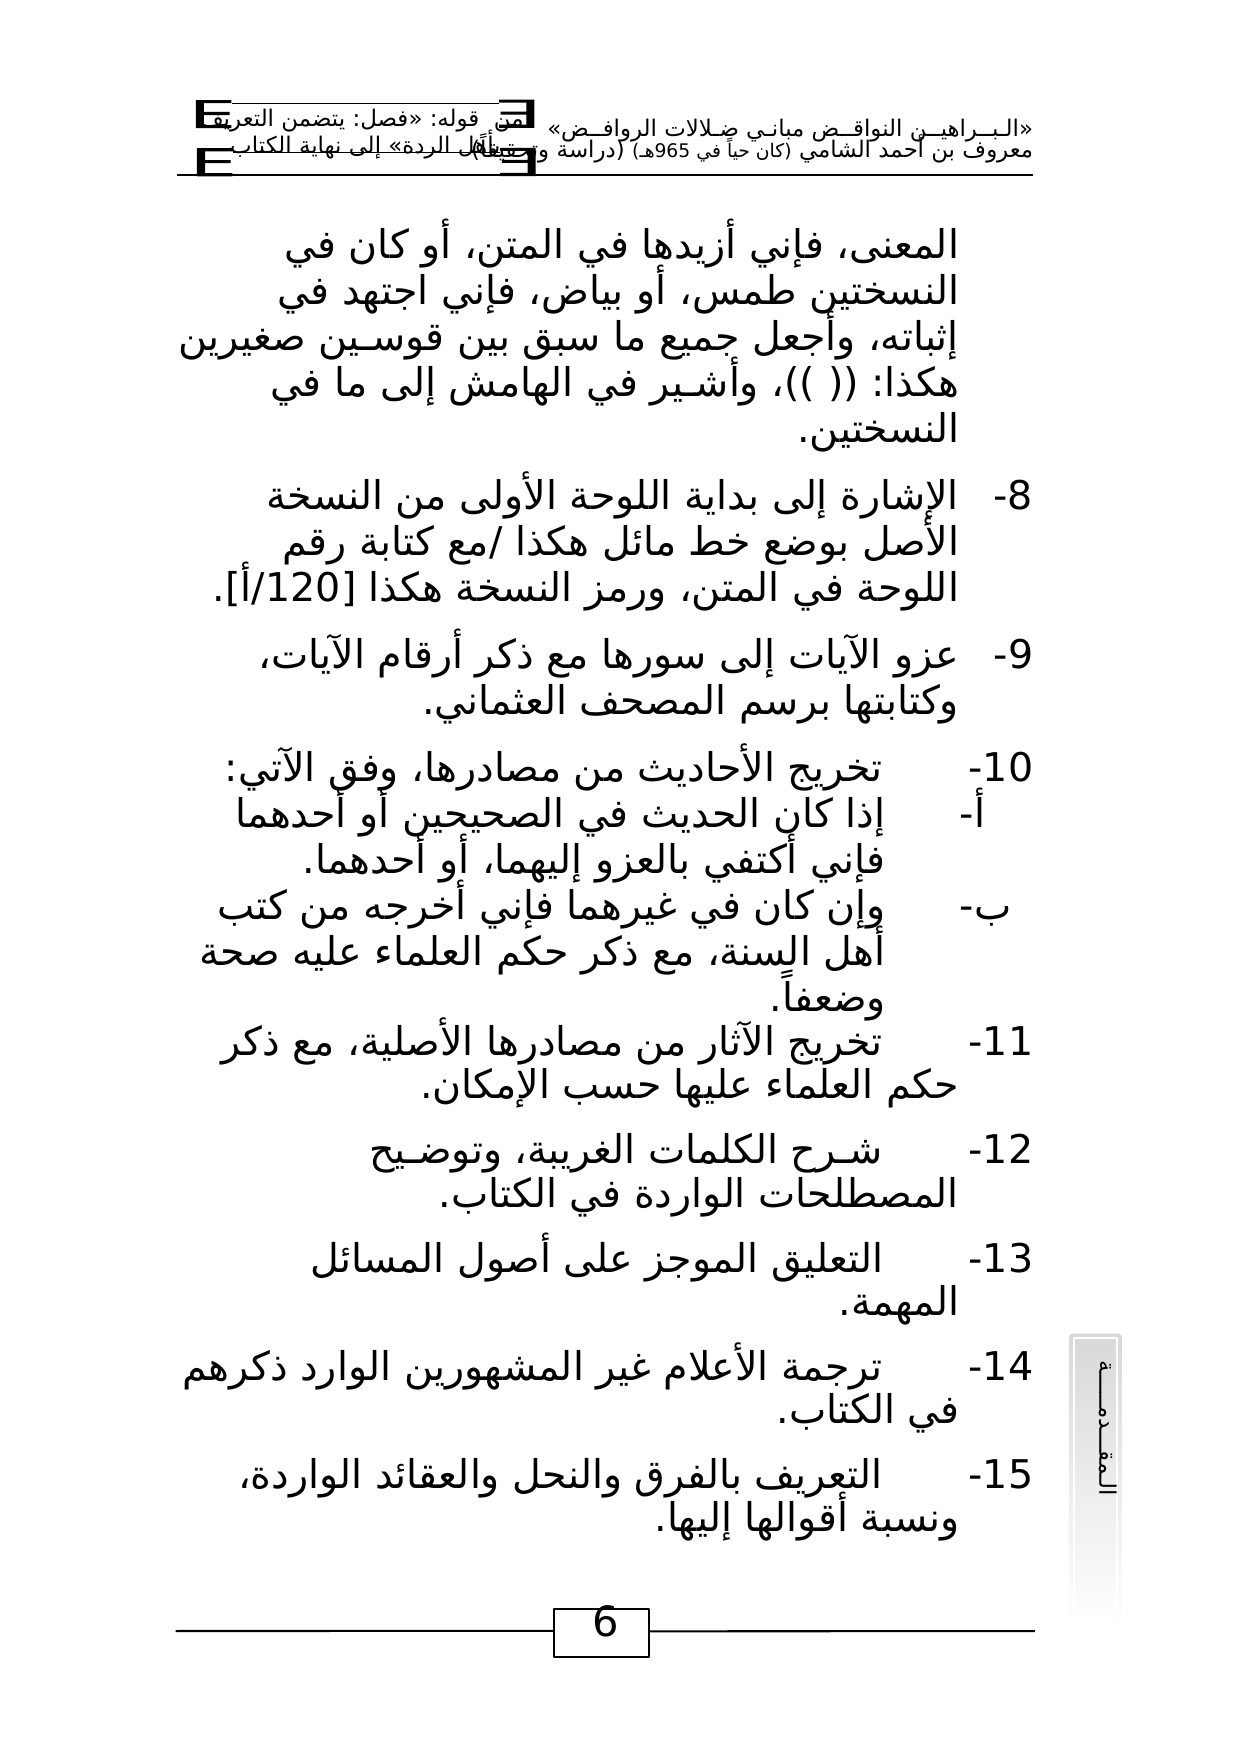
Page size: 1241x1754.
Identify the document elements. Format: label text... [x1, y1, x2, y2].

text 11- تخريج الآثار من مصادرها الأصلية، مع ذكر حكم العلماء عليها حسب الإمكان. [177, 1021, 1033, 1108]
text 12- شـرح الكلمات الغريبة، وتوضـيح المصطلحات الواردة في الكتاب. [177, 1129, 1033, 1216]
text 14- ترجمة الأعلام غير المشهورين الوارد ذكرهم في الكتاب. [177, 1345, 1033, 1433]
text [177, 221, 1033, 452]
text 9- عزو الآيات إلى سورها مع ذكر أرقام الآيات، وكتابتها برسم المصحف العثماني. [177, 631, 1033, 723]
list وإن كان في غيرهما فإني أخرجه من كتب أهل السنة، مع ذكر حكم العلماء عليه صحة وضعفاً. [177, 882, 960, 1021]
text 8- الإشارة إلى بداية اللوحة الأولى من النسخة الأصل بوضع خط مائل هكذا /مع كتابة رقم اللوحة في المتن، ورمز النسخة هكذا [120/أ]. [177, 472, 1033, 611]
text 10- تخريج الأحاديث من مصادرها، وفق الآتي: [177, 744, 1033, 790]
list إذا كان الحديث في الصحيحين أو أحدهما فإني أكتفي بالعزو إليهما، أو أحدهما. [177, 790, 960, 882]
text 15- التعريف بالفرق والنحل والعقائد الواردة، ونسبة أقوالها إليها. [177, 1453, 1033, 1541]
text 13- التعليق الموجز على أصول المسائل المهمة. [177, 1237, 1033, 1324]
